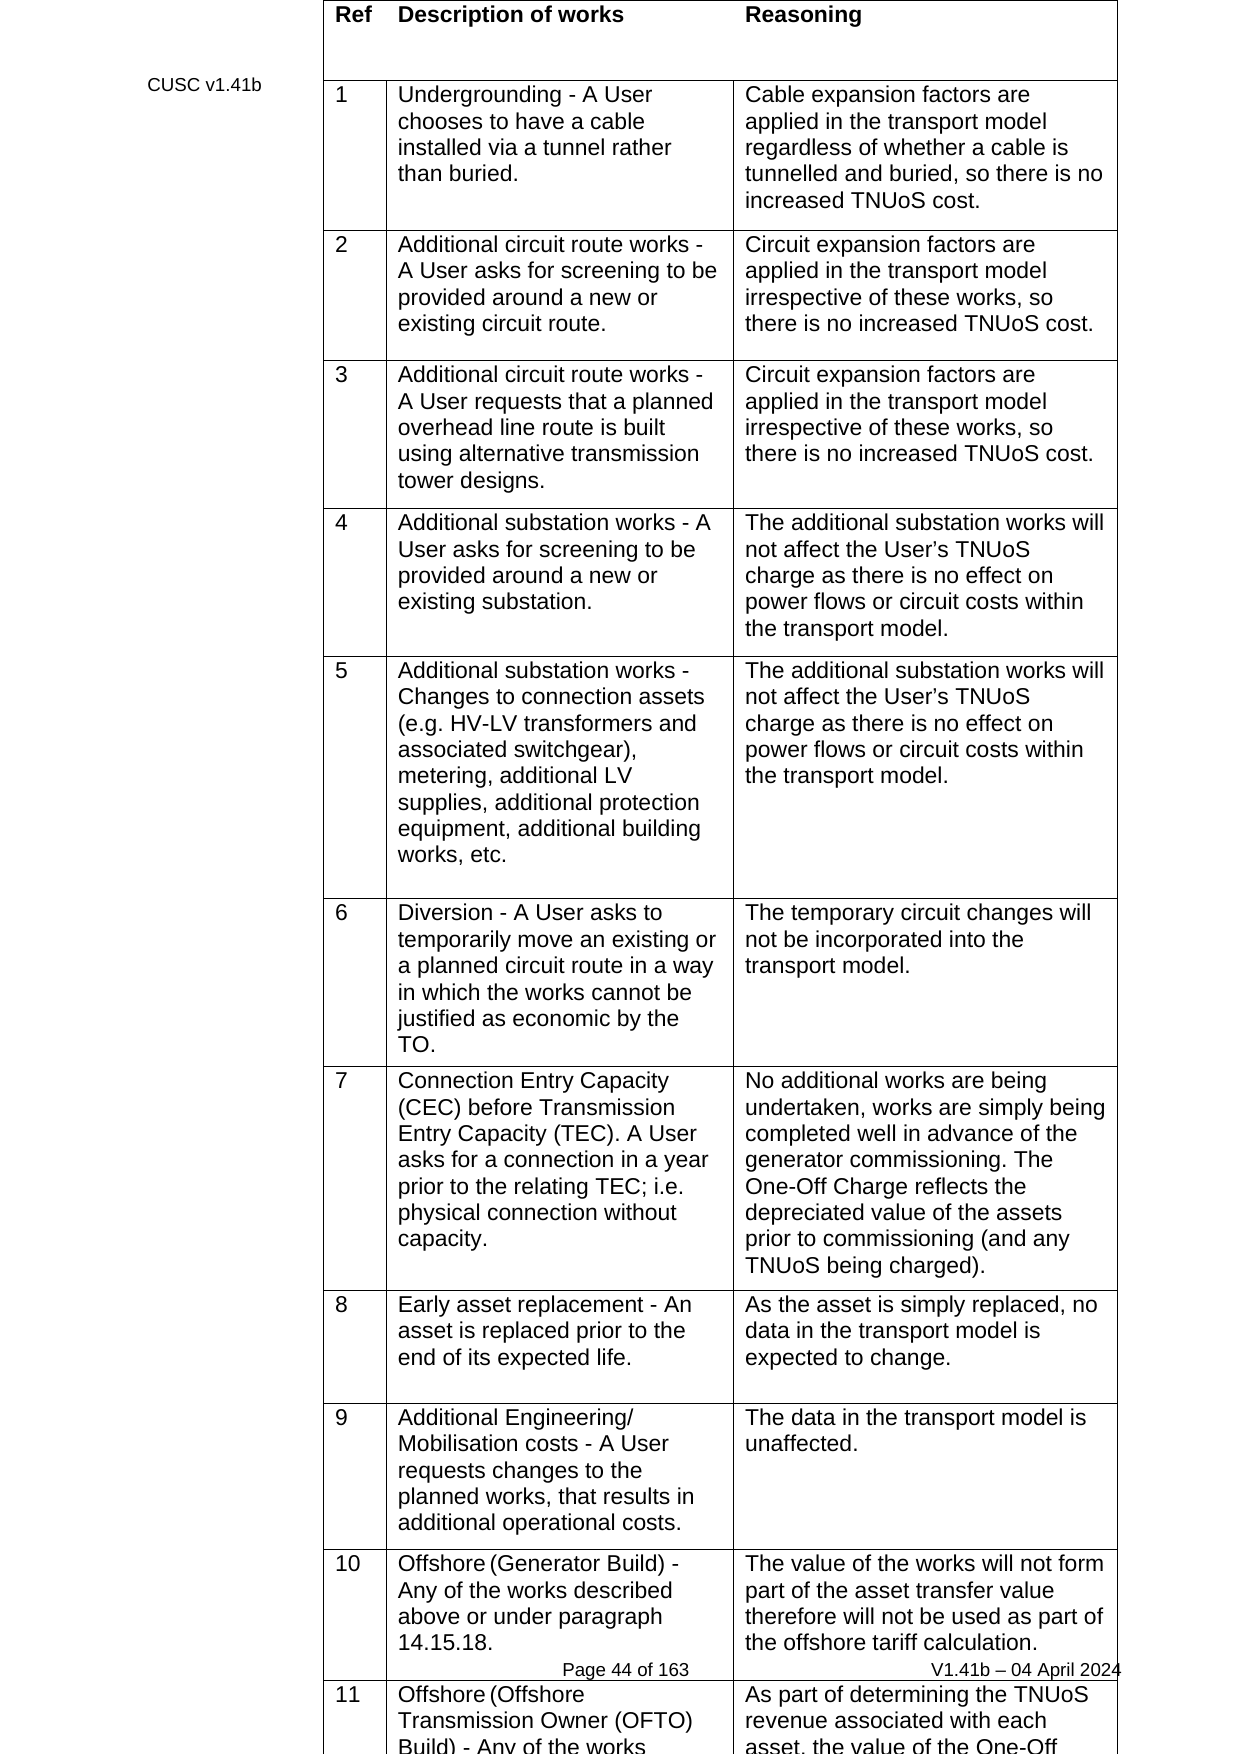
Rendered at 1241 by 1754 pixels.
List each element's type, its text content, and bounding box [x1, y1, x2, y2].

table_cell Offshore (Generator Build) - Any of the works described above or under paragraph 14.15.18. [387, 1550, 733, 1680]
table_cell Additional substation works - Changes to connection assets (e.g. HV-LV transformers and associated switchgear), metering, additional LV supplies, additional protection equipment, additional building works, etc. [387, 657, 733, 898]
table_cell 2 [324, 231, 386, 360]
table_cell Additional Engineering/ Mobilisation costs - A User requests changes to the planned works, that results in additional operational costs. [387, 1404, 733, 1549]
table_header Reasoning [734, 1, 1117, 80]
table_cell Cable expansion factors are applied in the transport model regardless of whether a cable is tunnelled and buried, so there is no increased TNUoS cost. [734, 81, 1117, 230]
table_cell Undergrounding - A User chooses to have a cable installed via a tunnel rather than buried. [387, 81, 733, 230]
table_cell Offshore (Offshore Transmission Owner (OFTO) Build) - Any of the works described above or under paragraph 14.15.18. [387, 1681, 733, 1754]
table_cell 3 [324, 361, 386, 508]
table_cell 8 [324, 1291, 386, 1403]
table_cell Diversion - A User asks to temporarily move an existing or a planned circuit route in a way in which the works cannot be justified as economic by the TO. [387, 899, 733, 1066]
table_cell Early asset replacement - An asset is replaced prior to the end of its expected life. [387, 1291, 733, 1403]
table_cell 1 [324, 81, 386, 230]
table_cell As part of determining the TNUoS revenue associated with each asset, the value of the One-Off Works would be excluded when pro-rating the OFTO’s allowed revenue against assets by asset value. [734, 1681, 1117, 1754]
table_cell No additional works are being undertaken, works are simply being completed well in advance of the generator commissioning. The One-Off Charge reflects the depreciated value of the assets prior to commissioning (and any TNUoS being charged). [734, 1067, 1117, 1290]
table_cell 10 [324, 1550, 386, 1680]
table_cell As the asset is simply replaced, no data in the transport model is expected to change. [734, 1291, 1117, 1403]
table_cell The additional substation works will not affect the User’s TNUoS charge as there is no effect on power flows or circuit costs within the transport model. [734, 657, 1117, 898]
table_cell 6 [324, 899, 386, 1066]
table_cell Additional circuit route works - A User requests that a planned overhead line route is built using alternative transmission tower designs. [387, 361, 733, 508]
table_cell 7 [324, 1067, 386, 1290]
table_cell Circuit expansion factors are applied in the transport model irrespective of these works, so there is no increased TNUoS cost. [734, 231, 1117, 360]
table_cell The additional substation works will not affect the User’s TNUoS charge as there is no effect on power flows or circuit costs within the transport model. [734, 509, 1117, 656]
table_header Ref [324, 1, 386, 80]
table_cell 4 [324, 509, 386, 656]
table_header Description of works [386, 1, 734, 80]
table_cell The value of the works will not form part of the asset transfer value therefore will not be used as part of the offshore tariff calculation. [734, 1550, 1117, 1680]
table_cell Additional circuit route works - A User asks for screening to be provided around a new or existing circuit route. [387, 231, 733, 360]
table_cell 5 [324, 657, 386, 898]
table_cell The temporary circuit changes will not be incorporated into the transport model. [734, 899, 1117, 1066]
table_cell Additional substation works - A User asks for screening to be provided around a new or existing substation. [387, 509, 733, 656]
table_cell Circuit expansion factors are applied in the transport model irrespective of these works, so there is no increased TNUoS cost. [734, 361, 1117, 508]
table_cell Connection Entry Capacity (CEC) before Transmission Entry Capacity (TEC). A User asks for a connection in a year prior to the relating TEC; i.e. physical connection without capacity. [387, 1067, 733, 1290]
table_cell 11 [324, 1681, 386, 1754]
table_cell 9 [324, 1404, 386, 1549]
table_cell The data in the transport model is unaffected. [734, 1404, 1117, 1549]
